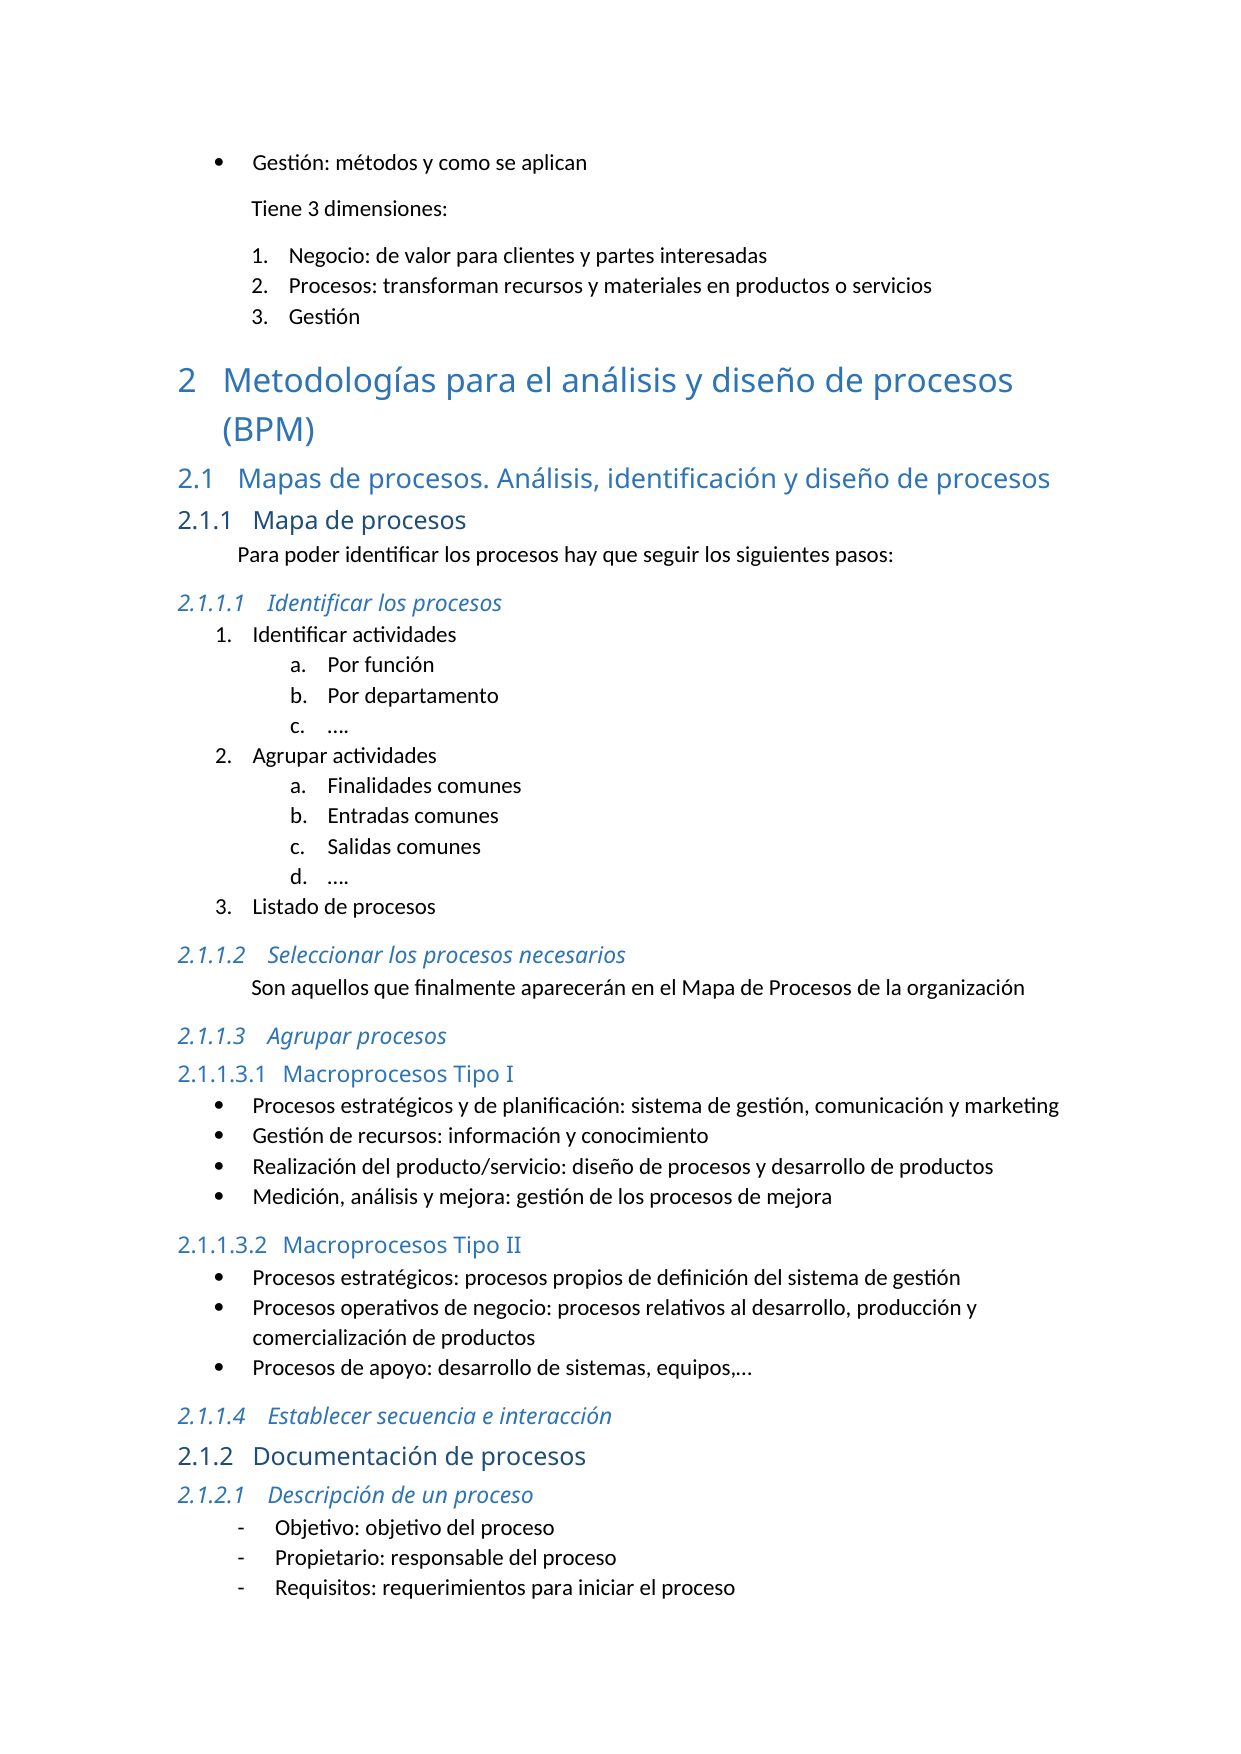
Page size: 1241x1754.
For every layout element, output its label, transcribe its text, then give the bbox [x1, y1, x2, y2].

list …. [290, 711, 1063, 739]
list Salidas comunes [290, 832, 1063, 860]
subtitle Establecer secuencia e interacción [177, 1400, 1063, 1431]
list Gestión: métodos y como se aplican [215, 148, 1063, 176]
list Procesos: transforman recursos y materiales en productos o servicios [251, 272, 1063, 299]
subtitle Macroprocesos Tipo II [177, 1229, 1063, 1260]
subtitle Seleccionar los procesos necesarios [177, 939, 1063, 970]
list Negocio: de valor para clientes y partes interesadas [251, 241, 1063, 269]
subtitle Macroprocesos Tipo I [177, 1058, 1063, 1089]
list Identificar actividades [215, 620, 1063, 648]
subtitle Documentación de procesos [177, 1438, 1063, 1472]
list Finalidades comunes [290, 771, 1063, 799]
list Entradas comunes [290, 802, 1063, 830]
list Propietario: responsable del proceso [237, 1543, 1063, 1571]
list Requisitos: requerimientos para iniciar el proceso [237, 1573, 1063, 1601]
subtitle Descripción de un proceso [177, 1479, 1063, 1510]
subtitle Identificar los procesos [177, 587, 1063, 618]
list Listado de procesos [215, 892, 1063, 920]
list Por departamento [290, 681, 1063, 709]
subtitle Mapas de procesos. Análisis, identificación y diseño de procesos [177, 459, 1063, 496]
list Procesos estratégicos: procesos propios de definición del sistema de gestión [215, 1263, 1063, 1291]
list Realización del producto/servicio: diseño de procesos y desarrollo de productos [215, 1152, 1063, 1180]
subtitle Metodologías para el análisis y diseño de procesos (BPM) [177, 357, 1063, 451]
list Medición, análisis y mejora: gestión de los procesos de mejora [215, 1182, 1063, 1210]
list Objetivo: objetivo del proceso [237, 1513, 1063, 1541]
text Son aquellos que finalmente aparecerán en el Mapa de Procesos de la organización [251, 973, 1063, 1001]
subtitle Agrupar procesos [177, 1020, 1063, 1051]
text Tiene 3 dimensiones: [251, 194, 1063, 222]
list Procesos estratégicos y de planificación: sistema de gestión, comunicación y marketing [215, 1091, 1063, 1119]
list Por función [290, 651, 1063, 679]
list Gestión [251, 302, 1063, 330]
list …. [290, 862, 1063, 890]
list Gestión de recursos: información y conocimiento [215, 1122, 1063, 1150]
list Procesos de apoyo: desarrollo de sistemas, equipos,… [215, 1353, 1063, 1381]
text Para poder identificar los procesos hay que seguir los siguientes pasos: [237, 540, 1063, 568]
list Procesos operativos de negocio: procesos relativos al desarrollo, producción y comercialización de productos [215, 1293, 1063, 1351]
list Agrupar actividades [215, 741, 1063, 769]
subtitle Mapa de procesos [177, 503, 1063, 537]
